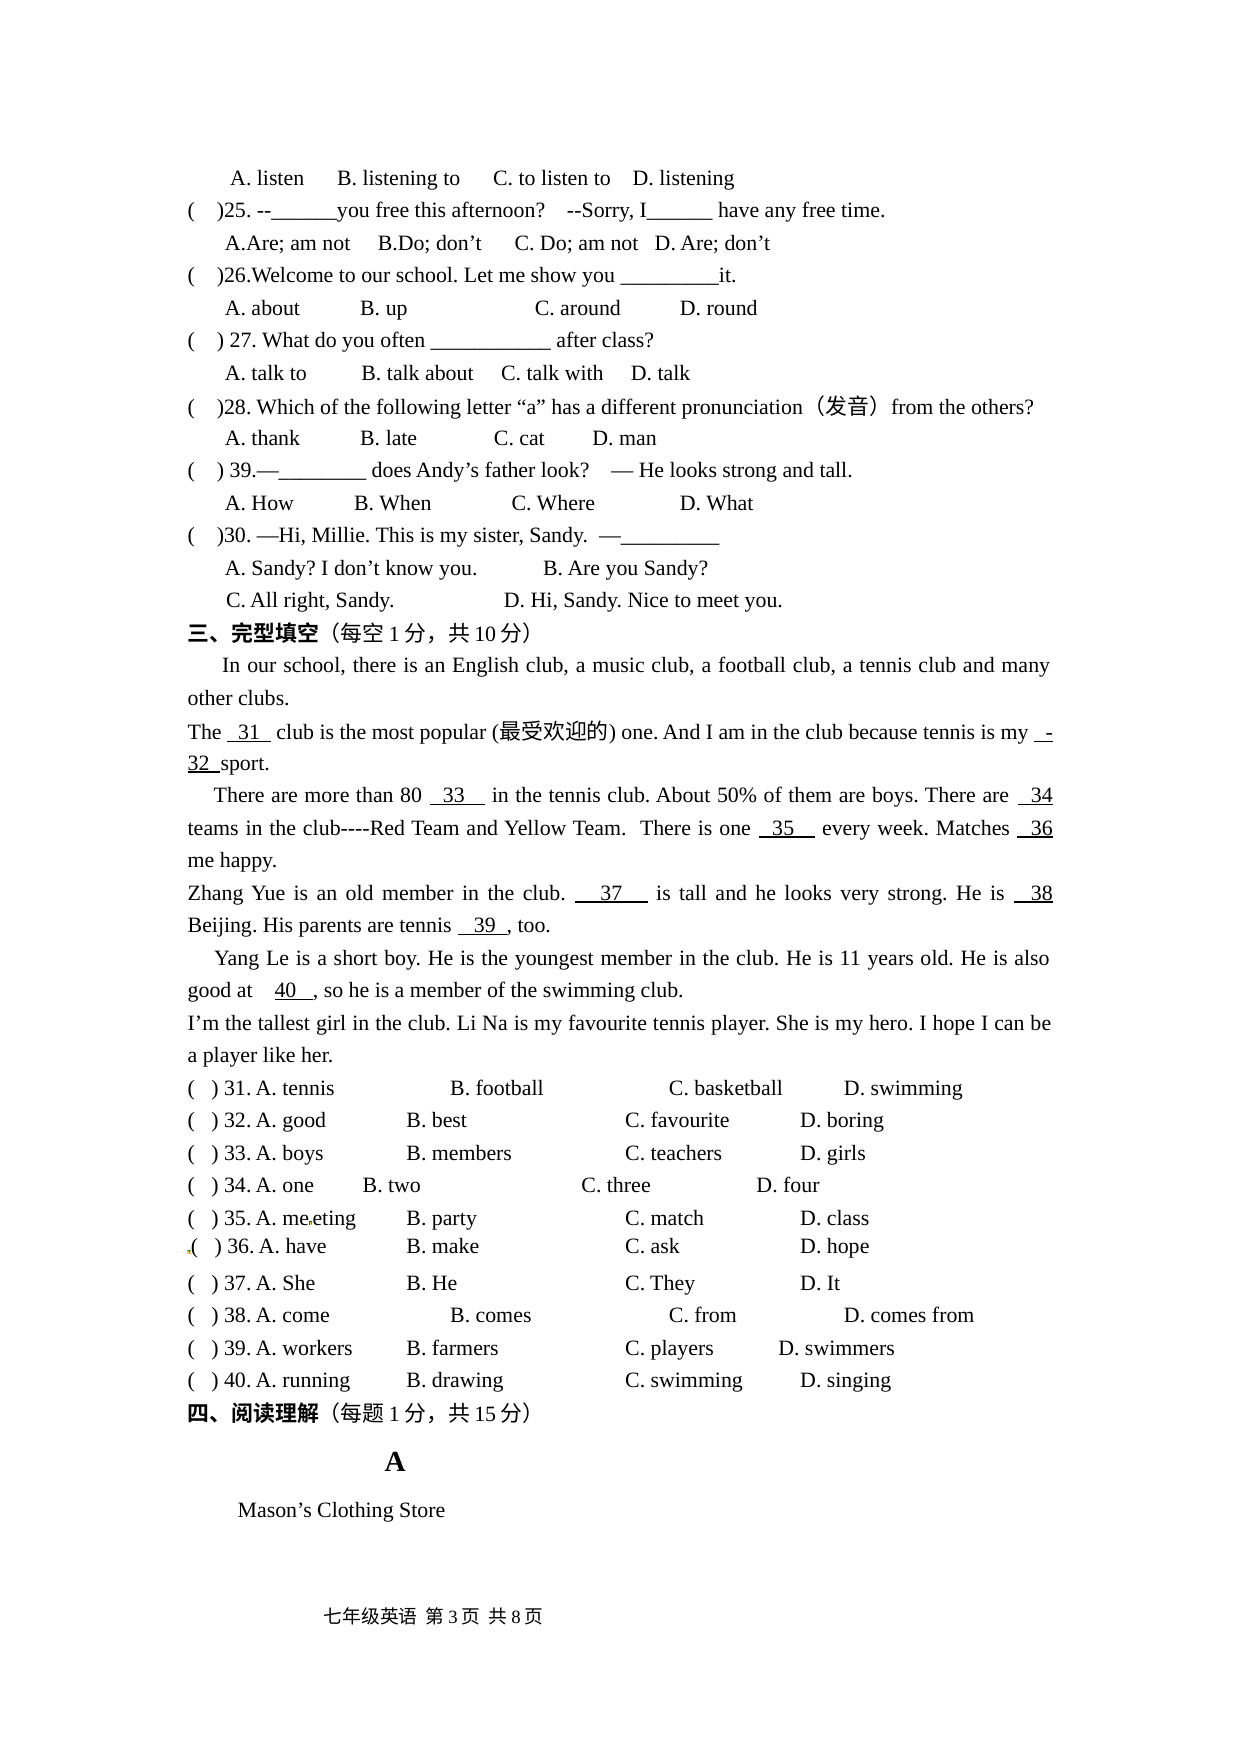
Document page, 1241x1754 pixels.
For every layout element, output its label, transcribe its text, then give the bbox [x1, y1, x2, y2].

text ( ) 35. A. meeting B. party C. match D. class [187, 1201, 1053, 1233]
text A [187, 1428, 1053, 1493]
text ( ) 39.—________ does Andy’s father look? — He looks strong and tall. [187, 453, 1053, 486]
text 四、阅读理解（每题1分，共15分） [187, 1396, 1053, 1428]
text ( )26.Welcome to our school. Let me show you _________it. [187, 258, 1053, 291]
text ( ) 40. A. running B. drawing C. swimming D. singing [187, 1363, 1053, 1396]
text C. All right, Sandy. D. Hi, . Nice to meet you. [187, 583, 1053, 616]
text ( ) 27. What do you often ___________ after class? [187, 323, 1053, 356]
text ( )28. Which of the following letter “a” has a different pronunciation（发音）from the others? [187, 388, 1053, 421]
text ( ) 37. A. She B. He C. They D. It [187, 1266, 1053, 1298]
text ( ) 31. A. tennis B. football C. basketball D. swimming [187, 1071, 1053, 1103]
text Mason’s Clothing Store [187, 1493, 1053, 1526]
text ( ) 38. A. come B. comes C. from D. comes from [187, 1298, 1053, 1331]
text ( ) 39. A. workers B. farmers C. players D. swimmers [187, 1331, 1053, 1363]
text In our school, there is an English club, a music club, a football club, a tennis club and many other clubs. [187, 648, 1053, 713]
text ( ) 36. A. have B. make C. ask D. hope [187, 1233, 1053, 1266]
text A. talk to B. talk about C. talk with D. talk [187, 356, 1053, 388]
text ( )25. --______you free this afternoon? --Sorry, I______ have any free time. [187, 193, 1053, 226]
text I’m the tallest girl in the club. Li Na is my favourite tennis player. She is my hero. I hope I can be a player like her. [187, 1006, 1053, 1071]
text A.Are; am not B.Do; don’t C. Do; am not D. Are; don’t [187, 226, 1053, 258]
text ( ) 32. A. good B. best C. favourite D. boring [187, 1103, 1053, 1136]
text ( )30. —Hi, Millie. This is my sister, Sandy. —_________ [187, 518, 1053, 551]
text A. thank B. late C. cat D. man [187, 421, 1053, 453]
text Yang Le is a short boy. He is the youngest member in the club. He is 11 years old. He is also good at 40 , so he is a member of the swimming club. [187, 941, 1053, 1006]
text Zhang Yue is an old member in the club. 37 is tall and he looks very strong. He is 38 . His parents are tennis 39 , too. [187, 876, 1053, 941]
text A. Sandy? I don’t know you. B. Are you ? [187, 551, 1053, 583]
text ( ) 33. A. boys B. members C. teachers D. girls [187, 1136, 1053, 1168]
text ( ) 34. A. one B. two C. three D. four [187, 1168, 1053, 1201]
text A. about B. up C. around D. round [187, 291, 1053, 323]
text A. listen B. listening to C. to listen to D. listening [187, 161, 1053, 193]
text There are more than 80 the tennis club. About 50% of them are boys. There are 34 teams in the club----Red Team and Yellow Team. There is one 35 every week. Matches 36 me happy. [187, 778, 1053, 876]
text A. How B. When C. Where D. What [187, 486, 1053, 518]
text 三、完型填空（每空1分，共10分） [187, 616, 1053, 648]
text The 31 club is the most popular (最受欢迎的) one. And I am in the club because tennis is my 32 sport. [187, 713, 1053, 778]
